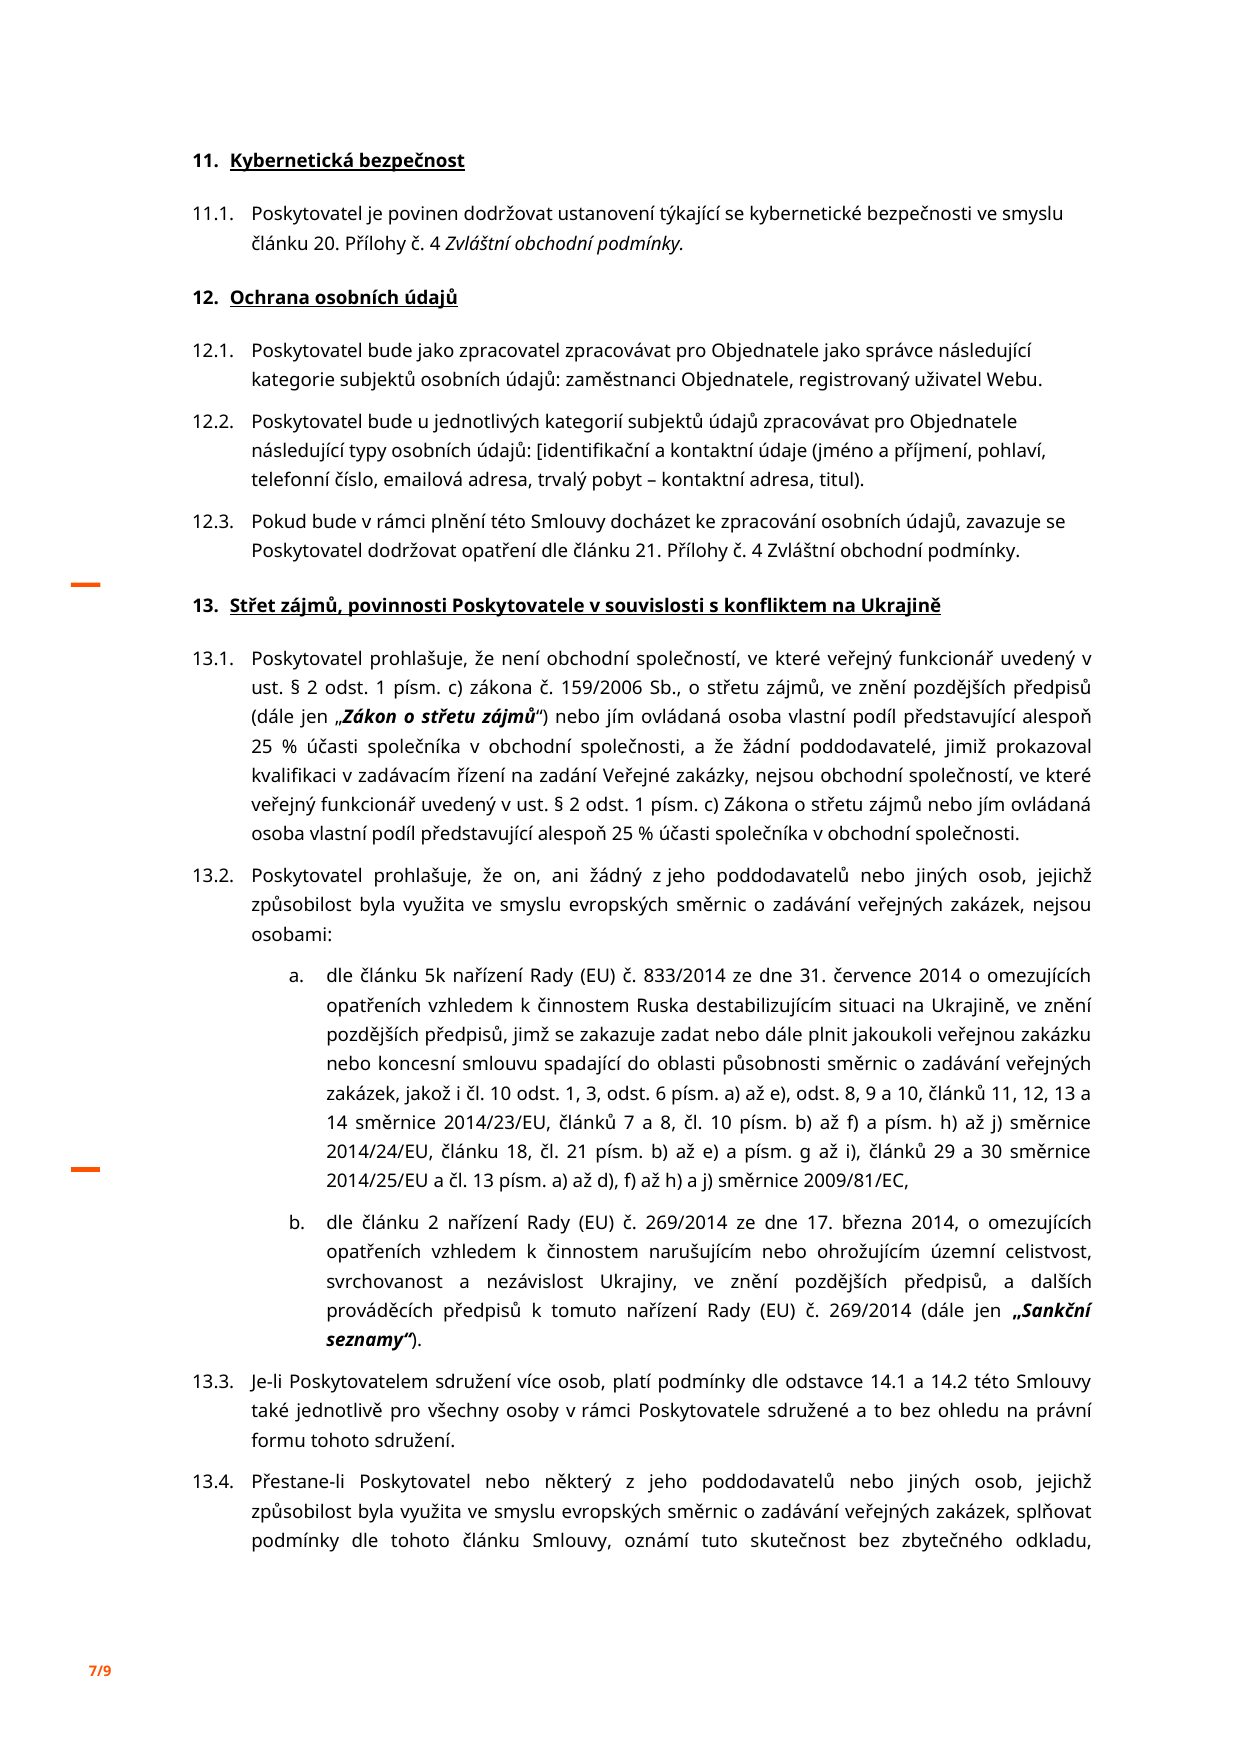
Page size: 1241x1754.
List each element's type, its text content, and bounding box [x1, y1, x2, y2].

list Poskytovatel bude jako zpracovatel zpracovávat pro Objednatele jako správce následující kategorie subjektů osobních údajů: zaměstnanci Objednatele, registrovaný uživatel Webu. [192, 337, 1093, 392]
list Poskytovatel prohlašuje, že on, ani žádný z jeho poddodavatelů nebo jiných osob, jejichž způsobilost byla využita ve smyslu evropských směrnic o zadávání veřejných zakázek, nejsou osobami: [192, 862, 1093, 947]
list Pokud bude v rámci plnění této Smlouvy docházet ke zpracování osobních údajů, zavazuje se Poskytovatel dodržovat opatření dle článku 21. Přílohy č. 4 Zvláštní obchodní podmínky. [192, 508, 1093, 563]
list Poskytovatel prohlašuje, že není obchodní společností, ve které veřejný funkcionář uvedený v ust. § 2 odst. 1 písm. c) zákona č. 159/2006 Sb., o střetu zájmů, ve znění pozdějších předpisů (dále jen „Zákon o střetu zájmů“) nebo jím ovládaná osoba vlastní podíl představující alespoň 25 % účasti společníka v obchodní společnosti, a že žádní poddodavatelé, jimiž prokazoval kvalifikaci v zadávacím řízení na zadání Veřejné zakázky, nejsou obchodní společností, ve které veřejný funkcionář uvedený v ust. § 2 odst. 1 písm. c) Zákona o střetu zájmů nebo jím ovládaná osoba vlastní podíl představující alespoň 25 % účasti společníka v obchodní společnosti. [192, 645, 1093, 846]
subtitle Kybernetická bezpečnost [192, 148, 1093, 173]
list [192, 1469, 1093, 1553]
list Poskytovatel je povinen dodržovat ustanovení týkající se kybernetické bezpečnosti ve smyslu článku 20. Přílohy č. 4 Zvláštní obchodní podmínky. [192, 201, 1093, 255]
subtitle Střet zájmů, povinnosti Poskytovatele v souvislosti s konfliktem na Ukrajině [192, 592, 1093, 618]
list Je-li Poskytovatelem sdružení více osob, platí podmínky dle odstavce 14.1 a 14.2 této Smlouvy také jednotlivě pro všechny osoby v rámci Poskytovatele sdružené a to bez ohledu na právní formu tohoto sdružení. [192, 1368, 1093, 1452]
list dle článku 2 nařízení Rady (EU) č. 269/2014 ze dne 17. března 2014, o omezujících opatřeních vzhledem k činnostem narušujícím nebo ohrožujícím územní celistvost, svrchovanost a nezávislost Ukrajiny, ve znění pozdějších předpisů, a dalších prováděcích předpisů k tomuto nařízení Rady (EU) č. 269/2014 (dále jen „Sankční seznamy“). [288, 1209, 1093, 1352]
list Poskytovatel bude u jednotlivých kategorií subjektů údajů zpracovávat pro Objednatele následující typy osobních údajů: [identifikační a kontaktní údaje (jméno a příjmení, pohlaví, telefonní číslo, emailová adresa, trvalý pobyt – kontaktní adresa, titul). [192, 408, 1093, 492]
subtitle Ochrana osobních údajů [192, 284, 1093, 310]
list dle článku 5k nařízení Rady (EU) č. 833/2014 ze dne 31. července 2014 o omezujících opatřeních vzhledem k činnostem Ruska destabilizujícím situaci na Ukrajině, ve znění pozdějších předpisů, jimž se zakazuje zadat nebo dále plnit jakoukoli veřejnou zakázku nebo koncesní smlouvu spadající do oblasti působnosti směrnic o zadávání veřejných zakázek, jakož i čl. 10 odst. 1, 3, odst. 6 písm. a) až e), odst. 8, 9 a 10, článků 11, 12, 13 a 14 směrnice 2014/23/EU, článků 7 a 8, čl. 10 písm. b) až f) a písm. h) až j) směrnice 2014/24/EU, článku 18, čl. 21 písm. b) až e) a písm. g až i), článků 29 a 30 směrnice 2014/25/EU a čl. 13 písm. a) až d), f) až h) a j) směrnice 2009/81/EC, [288, 963, 1093, 1193]
